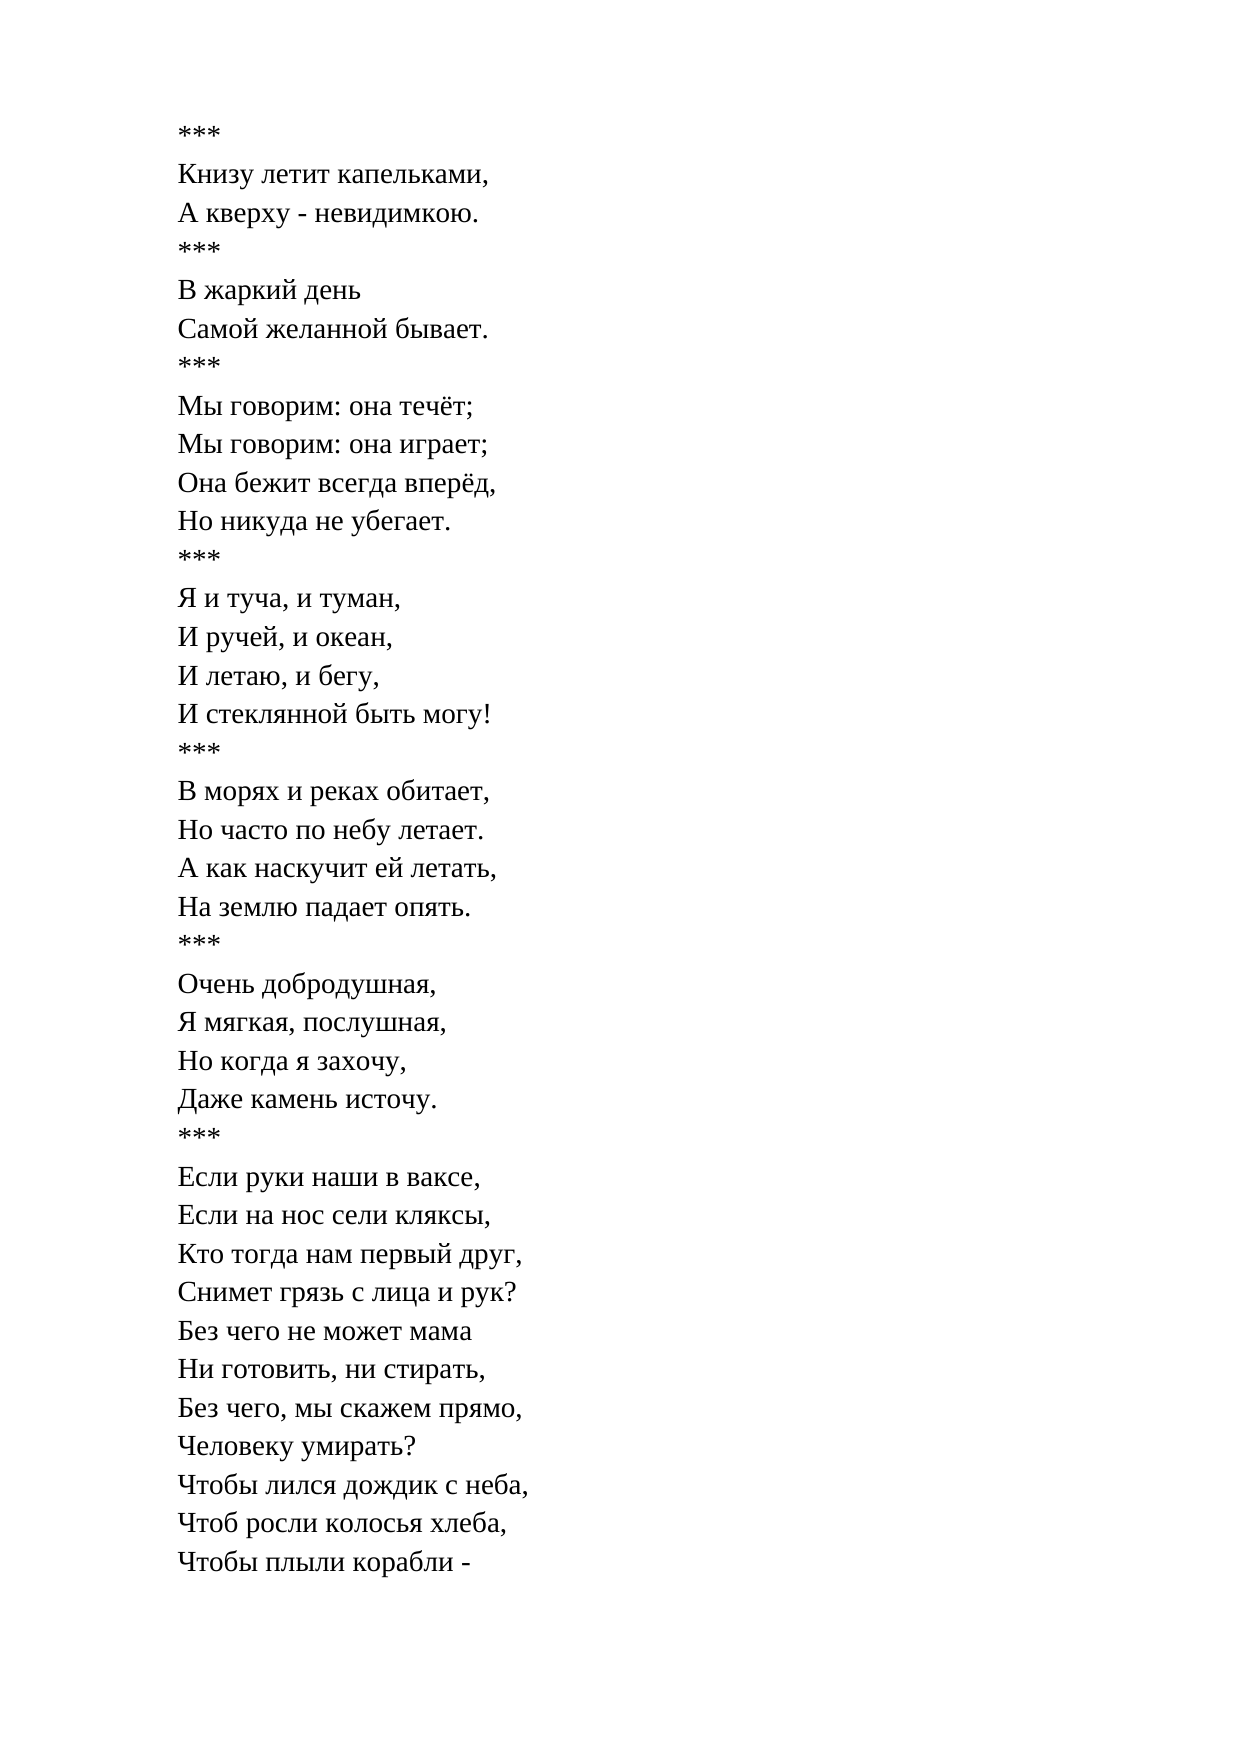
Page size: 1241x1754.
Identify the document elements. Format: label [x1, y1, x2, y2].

text [177, 118, 1152, 1578]
